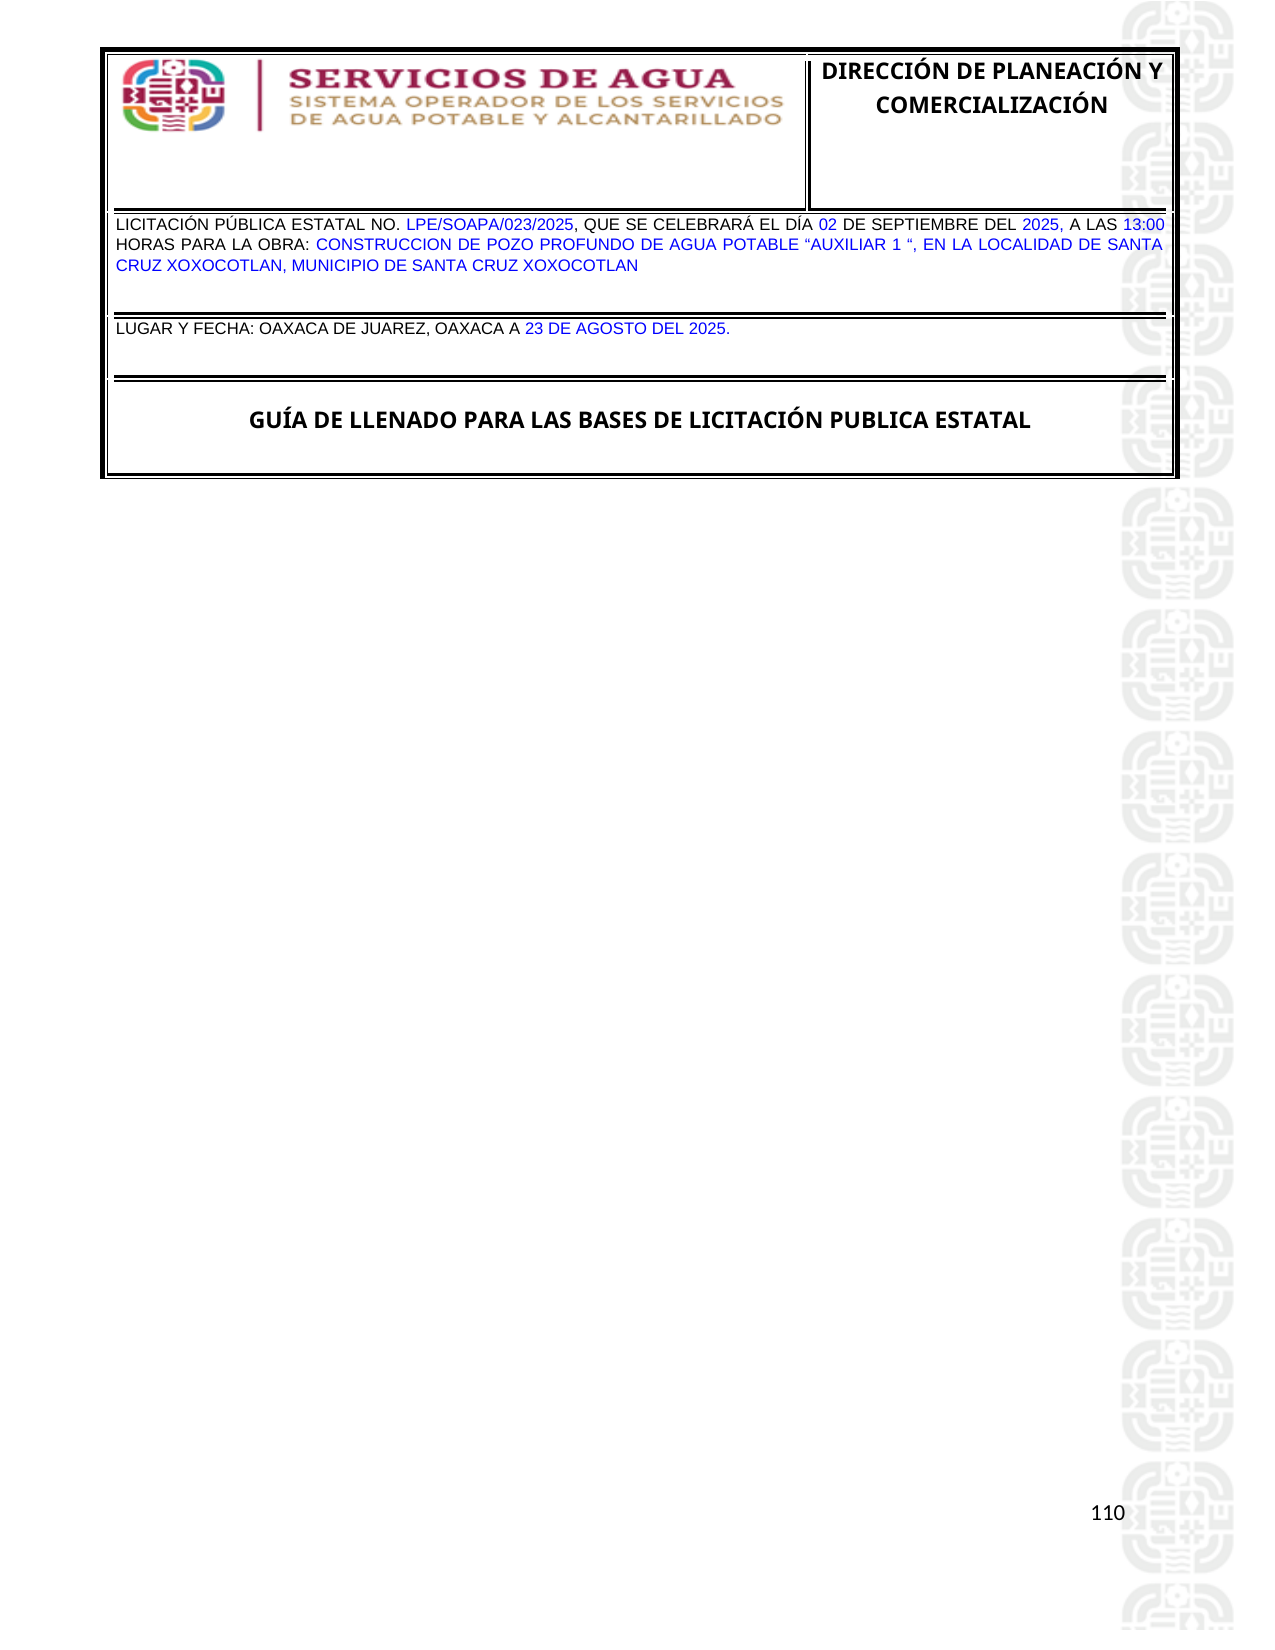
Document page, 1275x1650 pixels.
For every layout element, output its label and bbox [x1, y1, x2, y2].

picture [1106, 1, 1237, 1630]
picture [118, 55, 792, 144]
picture [1110, 65, 1118, 76]
picture [1106, 52, 1175, 478]
